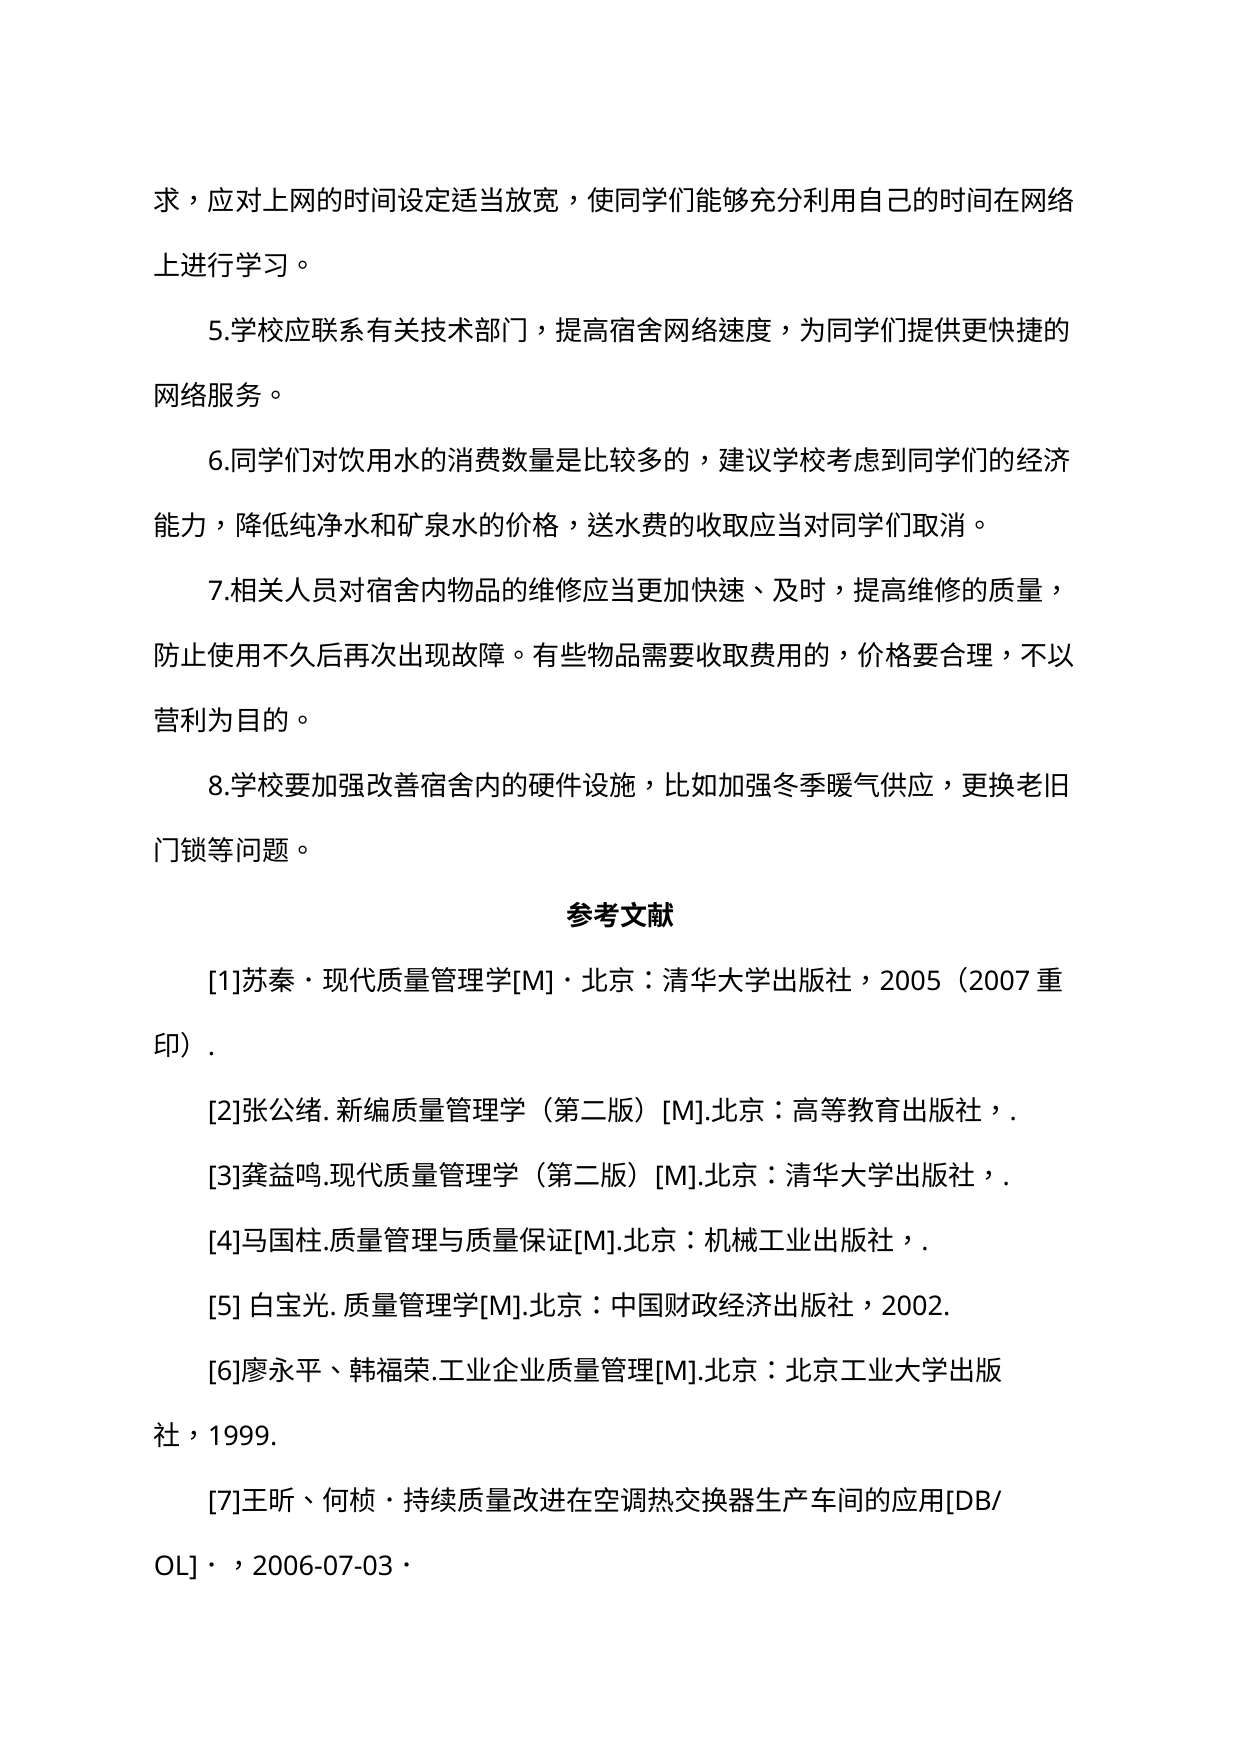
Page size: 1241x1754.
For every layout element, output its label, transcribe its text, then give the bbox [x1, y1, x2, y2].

text [3]龚益鸣.现代质量管理学（第二版）[M].北京：清华大学出版社，. [153, 1143, 1087, 1208]
text [2]张公绪. 新编质量管理学（第二版）[M].北京：高等教育出版社，. [153, 1078, 1087, 1143]
text 8.学校要加强改善宿舍内的硬件设施，比如加强冬季暖气供应，更换老旧门锁等问题。 [153, 753, 1087, 883]
text 6.同学们对饮用水的消费数量是比较多的，建议学校考虑到同学们的经济能力，降低纯净水和矿泉水的价格，送水费的收取应当对同学们取消。 [153, 428, 1087, 558]
text 5.学校应联系有关技术部门，提高宿舍网络速度，为同学们提供更快捷的网络服务。 [153, 298, 1087, 428]
text [4]马国柱.质量管理与质量保证[M].北京：机械工业出版社，. [153, 1208, 1087, 1273]
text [153, 168, 1087, 298]
text 7.相关人员对宿舍内物品的维修应当更加快速、及时，提高维修的质量，防止使用不久后再次出现故障。有些物品需要收取费用的，价格要合理，不以营利为目的。 [153, 558, 1087, 753]
text [6]廖永平、韩福荣.工业企业质量管理[M].北京：北京工业大学出版社，1999. [153, 1338, 1087, 1468]
text [5] 白宝光. 质量管理学[M].北京：中国财政经济出版社，2002. [153, 1273, 1087, 1338]
text [7]王昕、何桢．持续质量改进在空调热交换器生产车间的应用[DB/OL]．，． [153, 1468, 1087, 1598]
text [1]苏秦．现代质量管理学[M]．北京：清华大学出版社，2005（2007重印）. [153, 948, 1087, 1078]
text 参考文献 [153, 883, 1087, 948]
